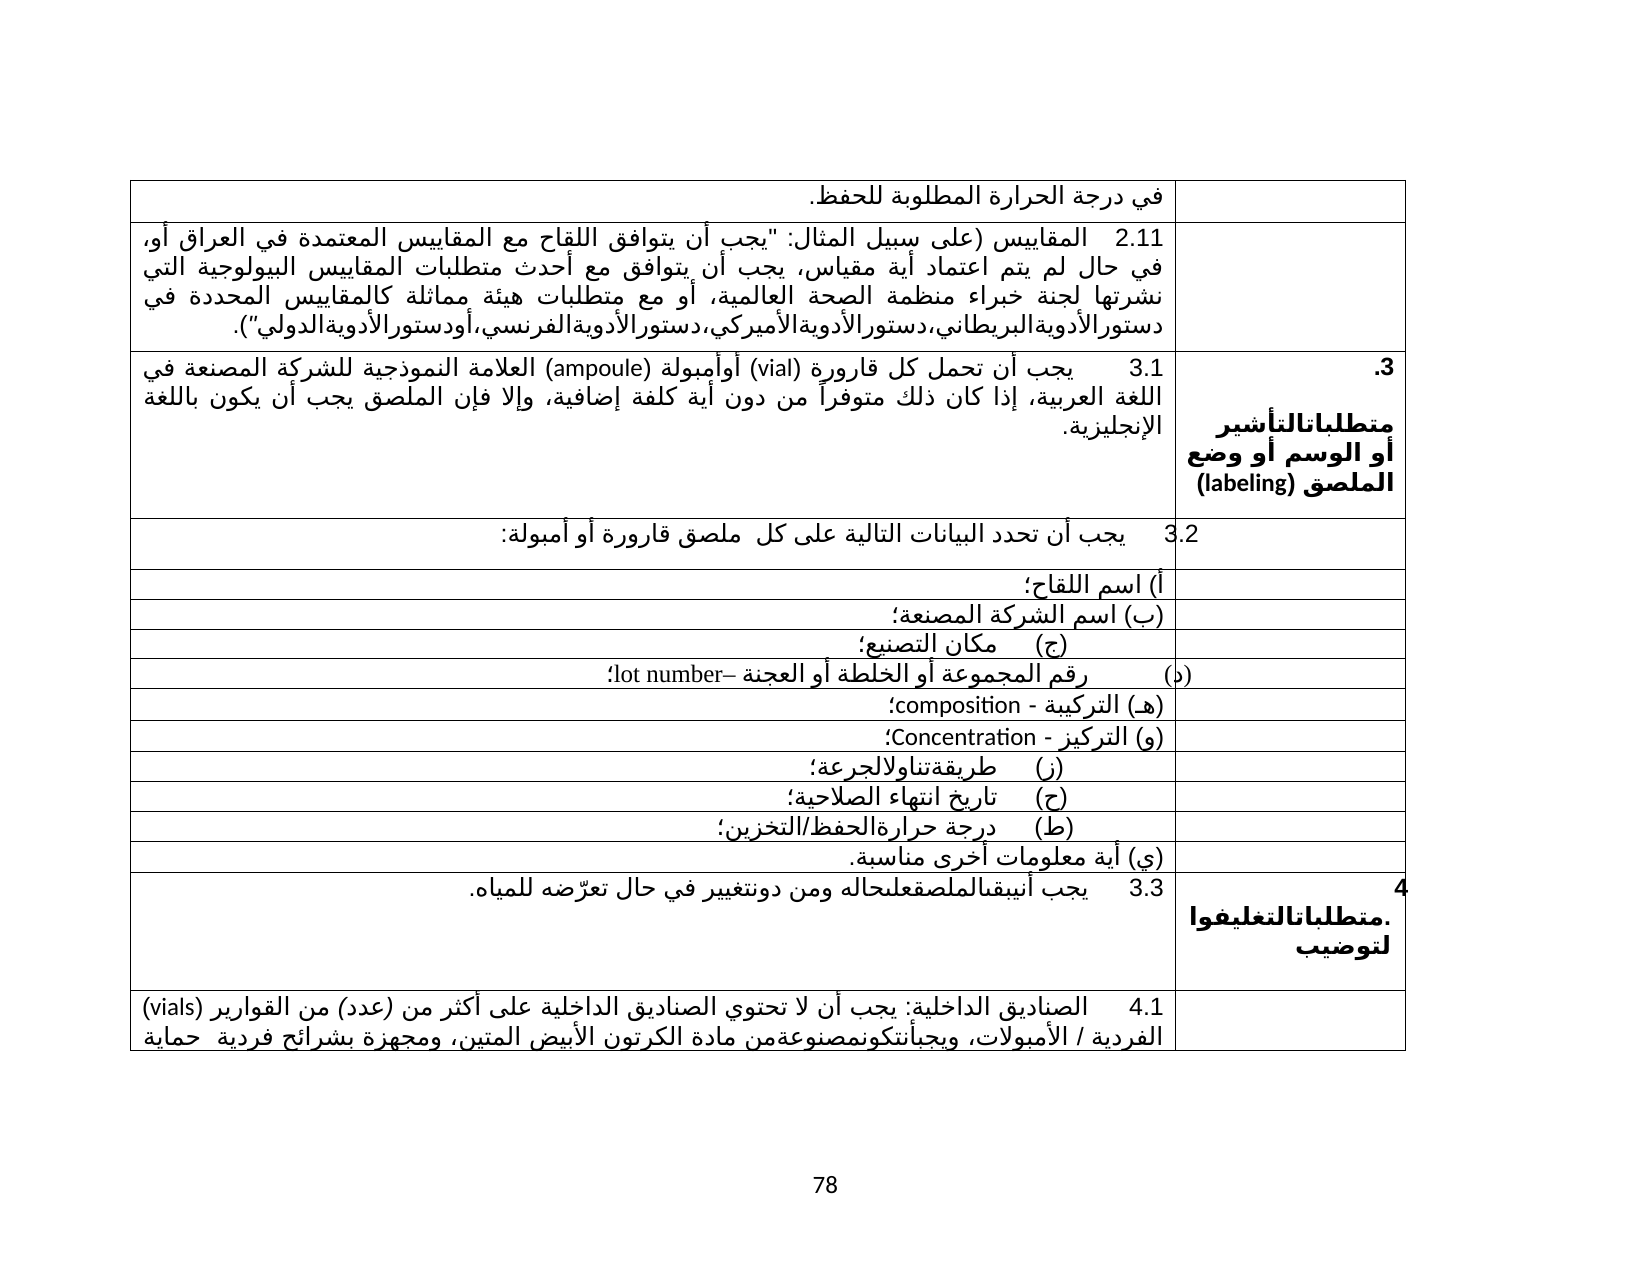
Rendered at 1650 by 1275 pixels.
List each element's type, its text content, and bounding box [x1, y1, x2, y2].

table_cell رقم المجموعة أو الخلطة أو العجنة –lot number؛ [131, 659, 1175, 688]
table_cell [131, 181, 1175, 222]
table_cell [1176, 752, 1405, 781]
table_cell [1176, 519, 1405, 569]
table_cell [1176, 721, 1405, 751]
table_cell (هـ) التركيبة - composition؛ [131, 689, 1175, 719]
table_cell 4.متطلباتالتغليفوالتوضيب [1176, 873, 1405, 990]
table_cell 3. متطلباتالتأشير أو الوسم أو وضع الملصق (labeling) [1176, 352, 1405, 518]
table_cell (ب) اسم الشركة المصنعة؛ [131, 600, 1175, 628]
table_cell [1176, 600, 1405, 628]
table_cell [1176, 630, 1405, 658]
table_cell طريقةتناولالجرعة؛ [131, 752, 1175, 781]
table_cell [1176, 991, 1405, 1050]
table_cell [1176, 659, 1405, 688]
table_cell [1176, 812, 1405, 841]
table_cell (و) التركيز - Concentration؛ [131, 721, 1175, 751]
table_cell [131, 991, 1175, 1050]
table_cell [1176, 842, 1405, 872]
table_cell [1176, 181, 1405, 222]
table_cell تاريخ انتهاء الصلاحية؛ [131, 782, 1175, 811]
table_cell درجة حرارةالحفظ/التخزين؛ [131, 812, 1175, 841]
table_cell [1176, 782, 1405, 811]
table_cell أ) اسم اللقاح؛ [131, 570, 1175, 599]
table_cell 3.3 يجب أنيبقىالملصقعلىحاله ومن دونتغيير في حال تعرّضه للمياه. [131, 873, 1175, 990]
table_cell 3.1 يجب أن تحمل كل قارورة (vial) أوأمبولة (ampoule) العلامة النموذجية للشركة المصنعة في اللغة العربية، إذا كان ذلك متوفراً من دون أية كلفة إضافية، وإلا فإن الملصق يجب أن يكون باللغة الإنجليزية. [131, 352, 1175, 518]
table_cell مكان التصنيع؛ [131, 630, 1175, 658]
table_cell 2.11 المقاييس (على سبيل المثال: "يجب أن يتوافق اللقاح مع المقاييس المعتمدة في العراق أو، في حال لم يتم اعتماد أية مقياس، يجب أن يتوافق مع أحدث متطلبات المقاييس البيولوجية التي نشرتها لجنة خبراء منظمة الصحة العالمية، أو مع متطلبات هيئة مماثلة كالمقاييس المحددة في دستورالأدويةالبريطاني،دستورالأدويةالأميركي،دستورالأدويةالفرنسي،أودستورالأدويةالدولي"). [131, 223, 1175, 351]
table_cell [1176, 570, 1405, 599]
table_cell [1176, 223, 1405, 351]
table_cell (ي) أية معلومات أخرى مناسبة. [131, 842, 1175, 872]
table_cell [1176, 689, 1405, 719]
table_cell يجب أن تحدد البيانات التالية على كل ملصق قارورة أو أمبولة: [131, 519, 1175, 569]
